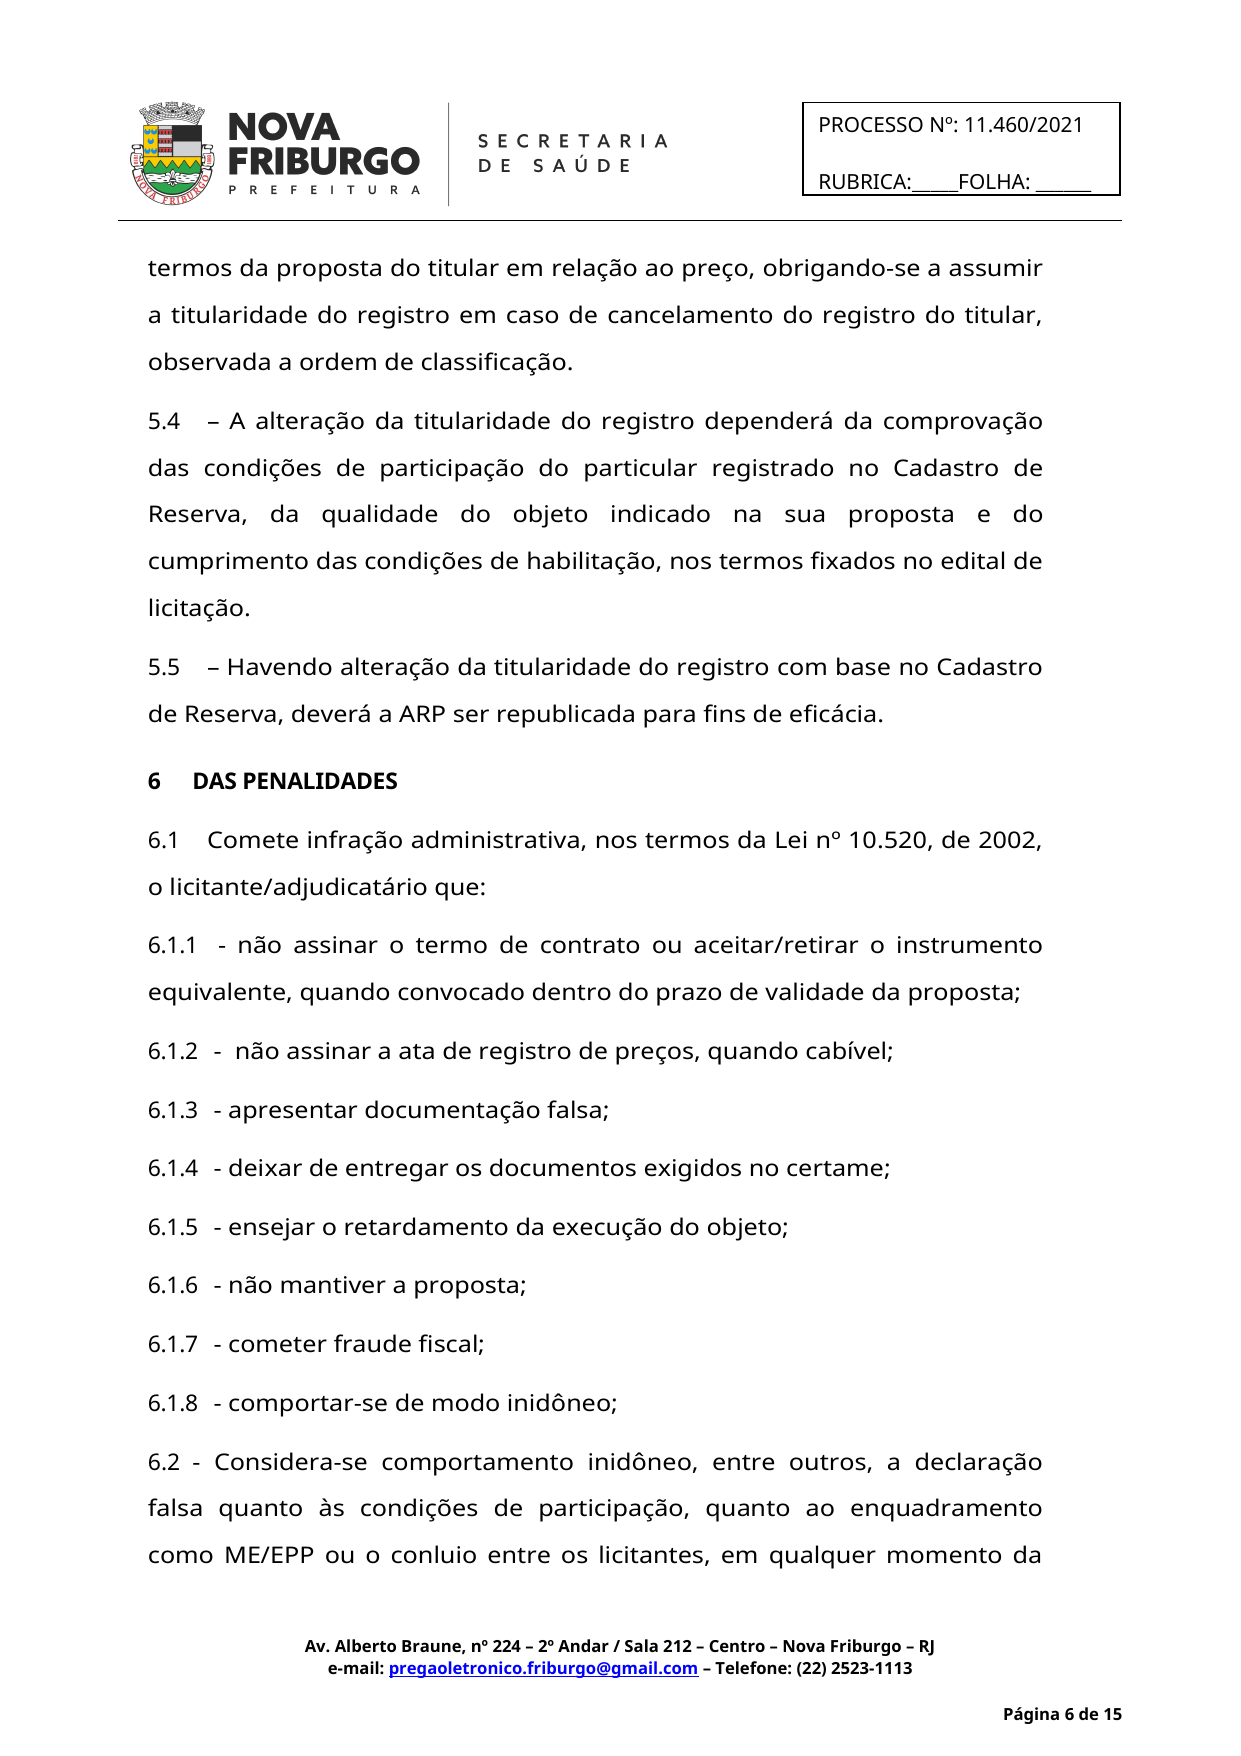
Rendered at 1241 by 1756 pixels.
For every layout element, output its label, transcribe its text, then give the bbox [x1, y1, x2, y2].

list - não mantiver a proposta; [148, 1269, 1044, 1301]
list - comportar-se de modo inidôneo; [148, 1387, 1044, 1418]
list – Havendo alteração da titularidade do registro com base no Cadastro de Reserva, deverá a ARP ser republicada para fins de eficácia. [148, 651, 1044, 729]
list - deixar de entregar os documentos exigidos no certame; [148, 1152, 1044, 1183]
list DAS PENALIDADES [148, 765, 1044, 796]
list Comete infração administrativa, nos termos da Lei nº 10.520, de 2002, o licitante/adjudicatário que: [148, 824, 1044, 902]
list - ensejar o retardamento da execução do objeto; [148, 1211, 1044, 1242]
list - não assinar o termo de contrato ou aceitar/retirar o instrumento equivalente, quando convocado dentro do prazo de validade da proposta; [148, 929, 1044, 1007]
list - não assinar a ata de registro de preços, quando cabível; [148, 1035, 1044, 1066]
list – A alteração da titularidade do registro dependerá da comprovação das condições de participação do particular registrado no Cadastro de Reserva, da qualidade do objeto indicado na sua proposta e do cumprimento das condições de habilitação, nos termos fixados no edital de licitação. [148, 404, 1044, 623]
list - apresentar documentação falsa; [148, 1093, 1044, 1125]
picture [118, 92, 683, 218]
list - cometer fraude fiscal; [148, 1328, 1044, 1359]
